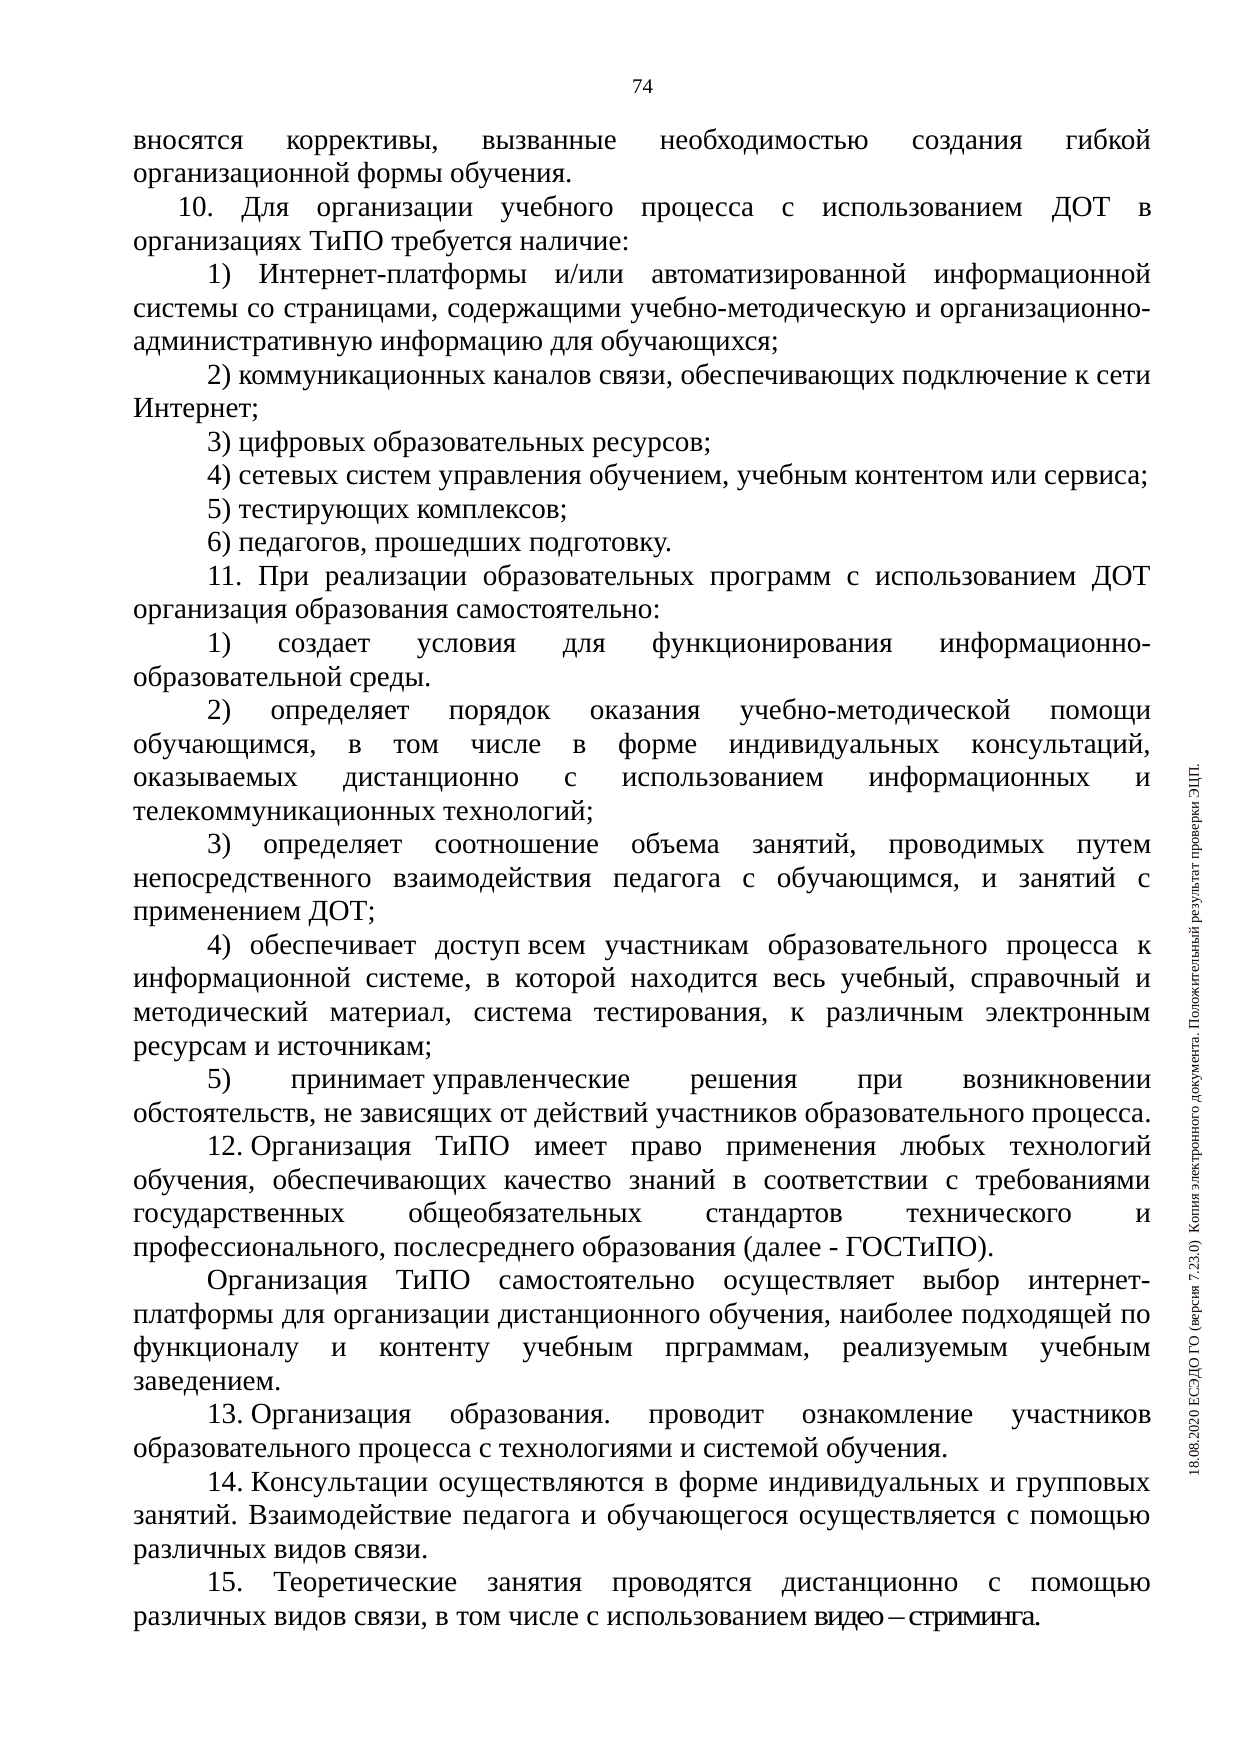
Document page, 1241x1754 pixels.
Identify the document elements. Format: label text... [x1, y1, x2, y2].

text 11. При реализации образовательных программ с использованием ДОТ организация образования самостоятельно: [133, 558, 1152, 625]
text 1) Интернет-платформы и/или автоматизированной информационной системы со страницами, содержащими учебно-методическую и организационно-административную информацию для обучающихся; [133, 256, 1152, 357]
text Организация ТиПО самостоятельно осуществляет выбор интернет-платформы для организации дистанционного обучения, наиболее подходящей по функционалу и контенту учебным прграммам, реализуемым учебным заведением. [133, 1262, 1152, 1397]
text 5) тестирующих комплексов; [133, 491, 1152, 524]
text 15. Теоретические занятия проводятся дистанционно с помощью различных видов связи, в том числе с использованием видео – стриминга. [133, 1564, 1152, 1631]
text 5) принимает управленческие решения при возникновении обстоятельств, не зависящих от действий участников образовательного процесса. [133, 1061, 1152, 1128]
text 10. Для организации учебного процесса с использованием ДОТ в организациях ТиПО требуется наличие: [133, 189, 1152, 256]
text 12. Организация ТиПО имеет право применения любых технологий обучения, обеспечивающих качество знаний в соответствии с требованиями государственных общеобязательных стандартов технического и профессионального, послесреднего образования (далее - ГОСТиПО). [133, 1128, 1152, 1262]
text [133, 122, 1152, 189]
text 13. Организация образования. проводит ознакомление участников образовательного процесса с технологиями и системой обучения. [133, 1397, 1152, 1464]
text 1) создает условия для функционирования информационно-образовательной среды. [133, 625, 1152, 692]
text 3) определяет соотношение объема занятий, проводимых путем непосредственного взаимодействия педагога с обучающимся, и занятий с применением ДОТ; [133, 826, 1152, 927]
text 2) определяет порядок оказания учебно-методической помощи обучающимся, в том числе в форме индивидуальных консультаций, оказываемых дистанционно с использованием информационных и телекоммуникационных технологий; [133, 692, 1152, 826]
text 3) цифровых образовательных ресурсов; [133, 424, 1152, 457]
text 4) сетевых систем управления обучением, учебным контентом или сервиса; [133, 457, 1152, 491]
text 2) коммуникационных каналов связи, обеспечивающих подключение к сети Интернет; [133, 357, 1152, 424]
text 4) обеспечивает доступ всем участникам образовательного процесса к информационной системе, в которой находится весь учебный, справочный и методический материал, система тестирования, к различным электронным ресурсам и источникам; [133, 927, 1152, 1061]
text 6) педагогов, прошедших подготовку. [133, 524, 1152, 558]
text 14. Консультации осуществляются в форме индивидуальных и групповых занятий. Взаимодействие педагога и обучающегося осуществляется с помощью различных видов связи. [133, 1464, 1152, 1564]
